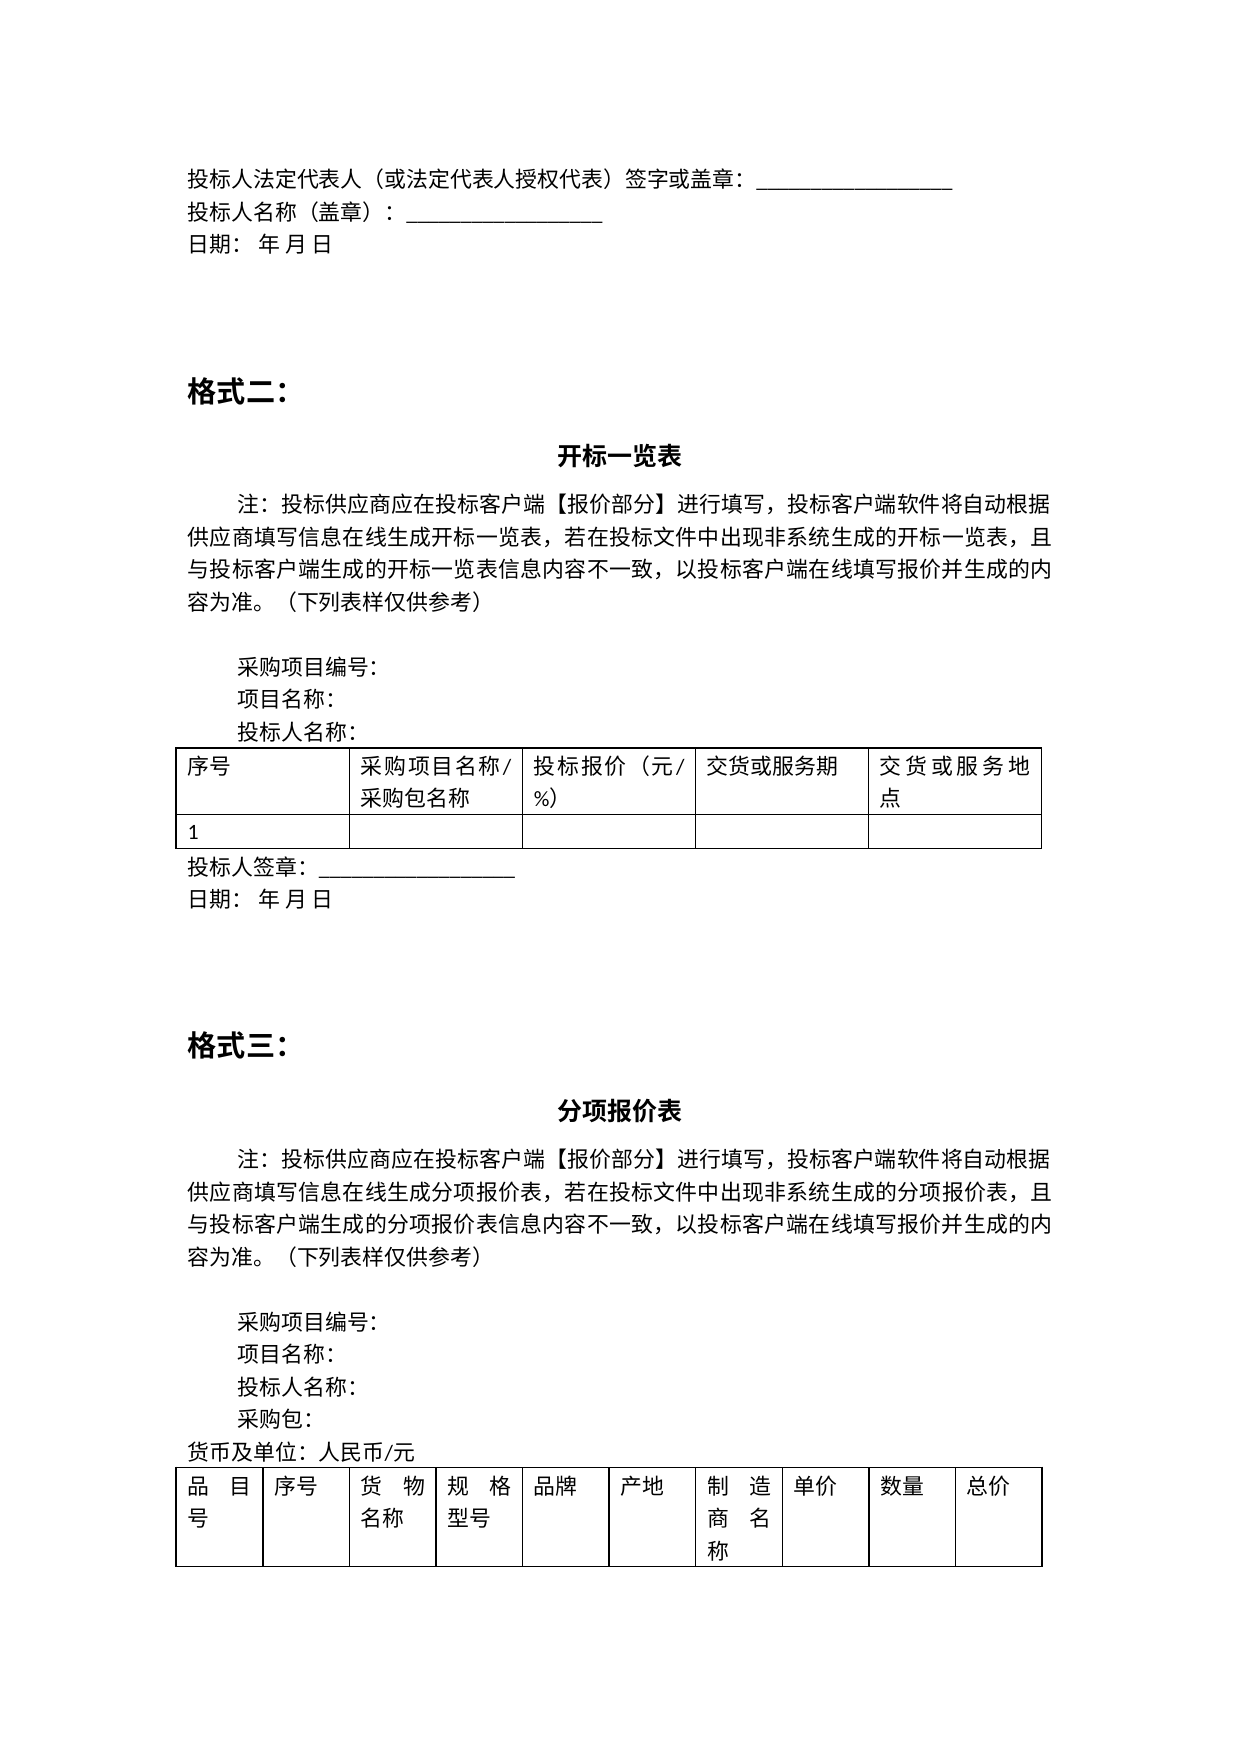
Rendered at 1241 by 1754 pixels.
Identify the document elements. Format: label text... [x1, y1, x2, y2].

table_cell [350, 815, 522, 848]
text 日期： 年 月 日 [187, 227, 1053, 259]
table_header 序号 [264, 1468, 349, 1566]
text 采购包： [187, 1402, 1053, 1434]
table_cell [869, 815, 1041, 848]
table_header 序号 [177, 749, 349, 813]
table_header 数量 [870, 1468, 955, 1566]
text 格式二： [187, 357, 1053, 422]
text 采购项目编号： [187, 649, 1053, 682]
text 开标一览表 [187, 422, 1053, 487]
text 投标人名称： [187, 1369, 1053, 1402]
text 注：投标供应商应在投标客户端【报价部分】进行填写，投标客户端软件将自动根据供应商填写信息在线生成分项报价表，若在投标文件中出现非系统生成的分项报价表，且与投标客户端生成的分项报价表信息内容不一致，以投标客户端在线填写报价并生成的内容为准。（下列表样仅供参考） [187, 1142, 1053, 1304]
text 日期： 年 月 日 [187, 882, 1053, 914]
text 格式三： [187, 1012, 1053, 1077]
text 注：投标供应商应在投标客户端【报价部分】进行填写，投标客户端软件将自动根据供应商填写信息在线生成开标一览表，若在投标文件中出现非系统生成的开标一览表，且与投标客户端生成的开标一览表信息内容不一致，以投标客户端在线填写报价并生成的内容为准。（下列表样仅供参考） [187, 487, 1053, 649]
text 投标人名称（盖章）：__________________ [187, 194, 1053, 227]
table_header 采购项目名称/采购包名称 [350, 749, 522, 813]
table_header 规格型号 [437, 1468, 522, 1566]
text 采购项目编号： [187, 1304, 1053, 1337]
table_header 产地 [610, 1468, 695, 1566]
table_header 制造商名称 [696, 1468, 782, 1566]
table_cell 1 [177, 815, 349, 848]
table_header 品目号 [177, 1468, 262, 1566]
table_header 品牌 [523, 1468, 608, 1566]
text 项目名称： [187, 682, 1053, 714]
table_header 交货或服务期 [696, 749, 868, 813]
text 分项报价表 [187, 1077, 1053, 1142]
table_cell [523, 815, 695, 848]
table_header 投标报价（元/%） [523, 749, 695, 813]
text 投标人签章：__________________ [187, 849, 1053, 882]
table_header 交货或服务地点 [869, 749, 1041, 813]
text 投标人名称： [187, 714, 1053, 747]
text 货币及单位：人民币/元 [187, 1434, 1053, 1467]
text 投标人法定代表人（或法定代表人授权代表）签字或盖章：__________________ [187, 162, 1053, 194]
table_header 货物名称 [350, 1468, 435, 1566]
text 项目名称： [187, 1337, 1053, 1369]
table_header 总价 [956, 1468, 1041, 1566]
table_header 单价 [783, 1468, 868, 1566]
table_cell [696, 815, 868, 848]
